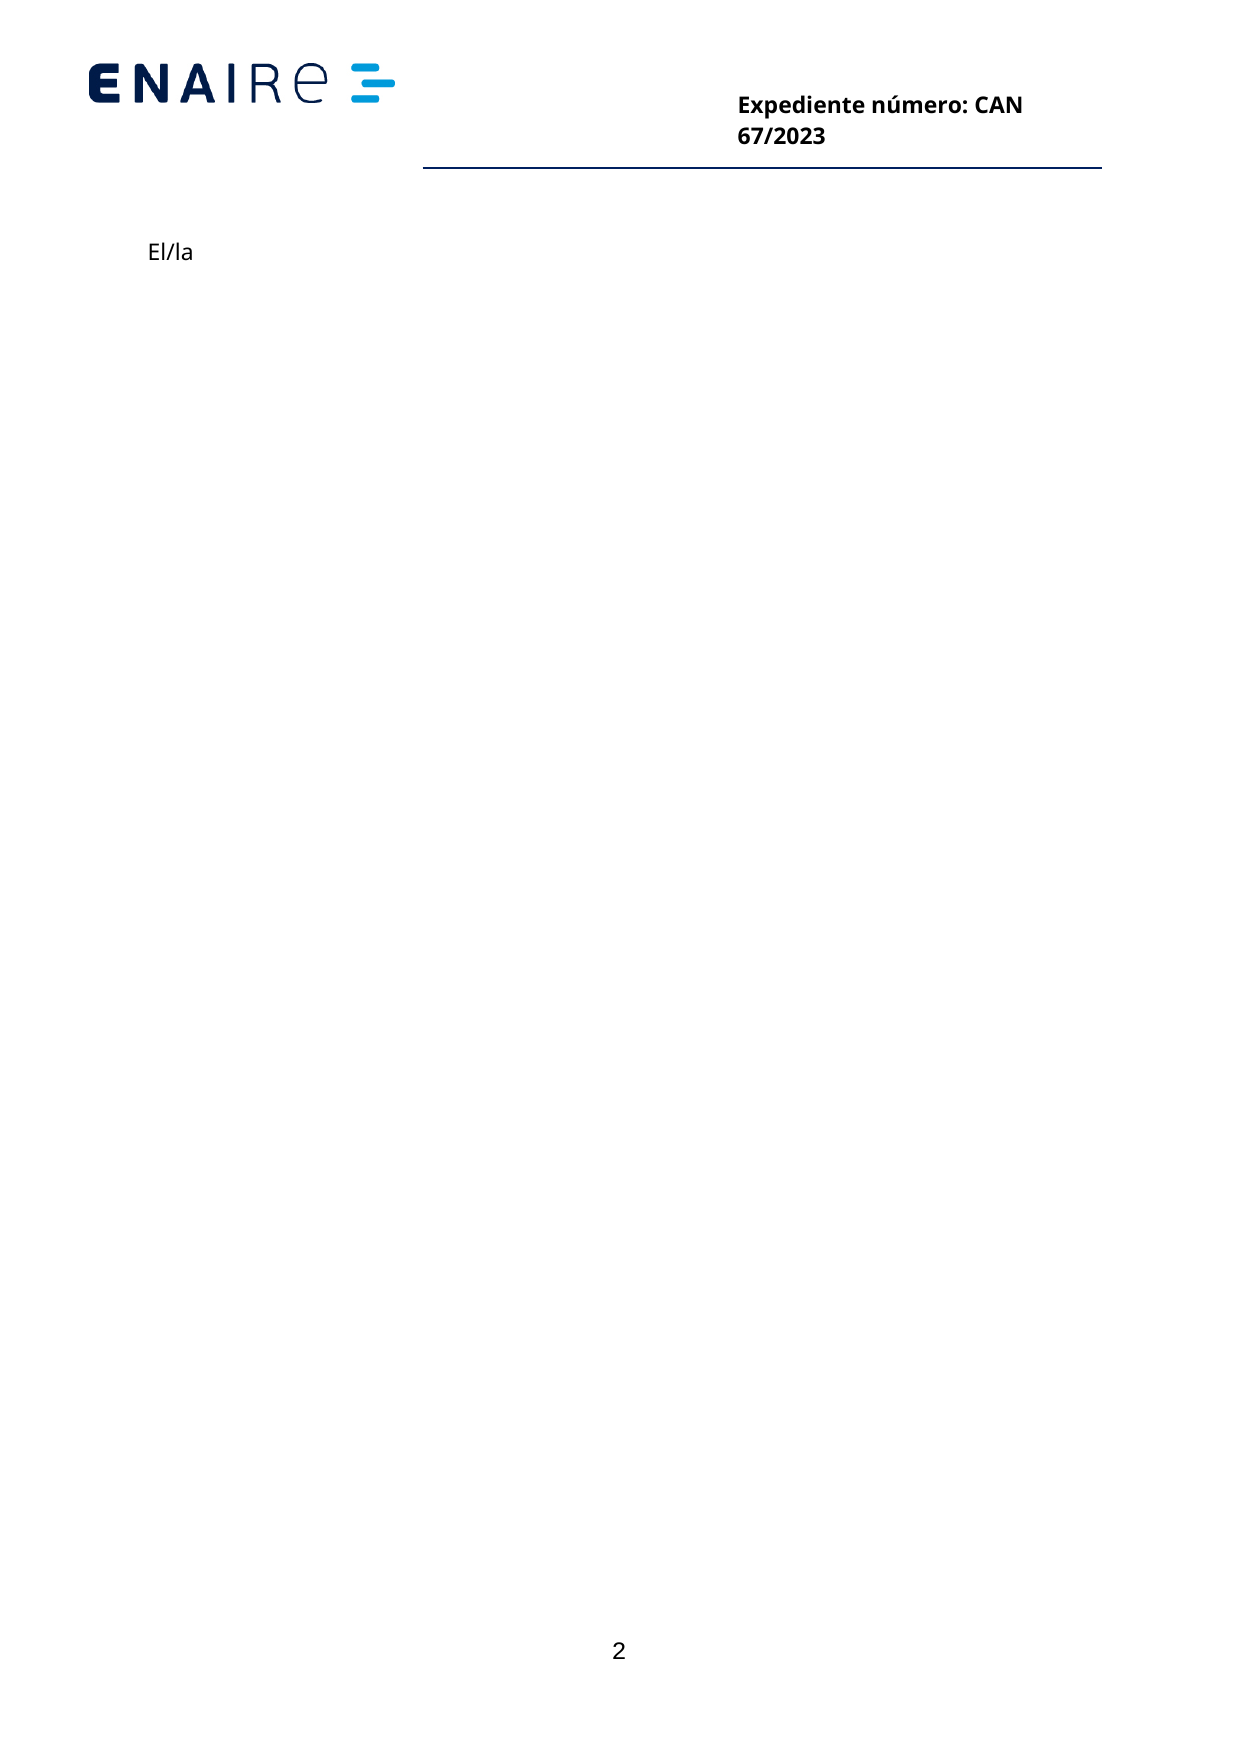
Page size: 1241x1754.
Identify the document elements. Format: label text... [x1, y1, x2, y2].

text El/la [147, 236, 1090, 267]
picture [89, 63, 395, 103]
